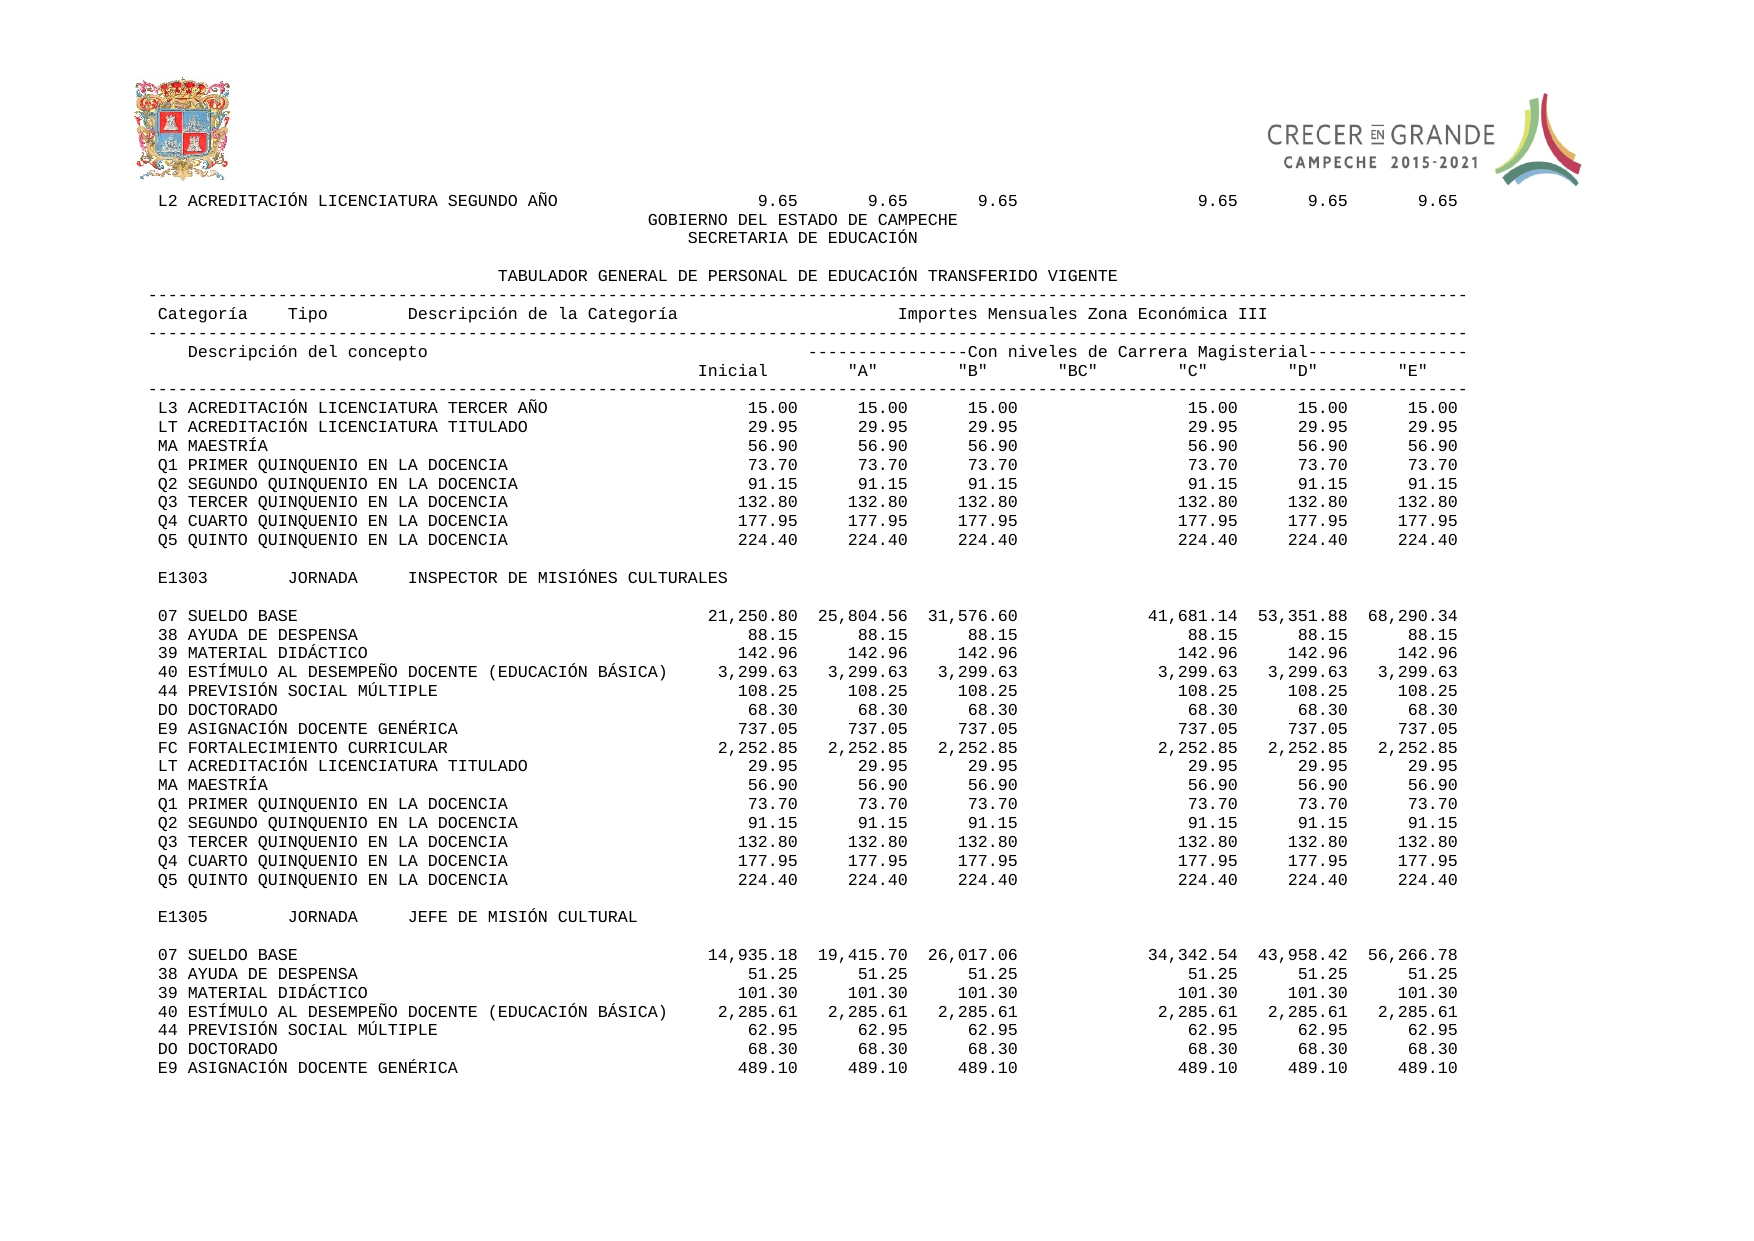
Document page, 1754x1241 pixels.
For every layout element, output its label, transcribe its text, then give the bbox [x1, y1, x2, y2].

text 39 MATERIAL DIDÁCTICO 142.96 142.96 142.96 142.96 142.96 142.96 [148, 645, 1606, 664]
text LT ACREDITACIÓN LICENCIATURA TITULADO 29.95 29.95 29.95 29.95 29.95 29.95 [148, 419, 1606, 437]
text 40 ESTÍMULO AL DESEMPEÑO DOCENTE (EDUCACIÓN BÁSICA) 3,299.63 3,299.63 3,299.63 3,299.63 3,299.63 3,299.63 [148, 664, 1606, 683]
text TABULADOR GENERAL DE PERSONAL DE EDUCACIÓN TRANSFERIDO VIGENTE [148, 268, 1606, 287]
text E9 ASIGNACIÓN DOCENTE GENÉRICA 737.05 737.05 737.05 737.05 737.05 737.05 [148, 720, 1606, 739]
text Q3 TERCER QUINQUENIO EN LA DOCENCIA 132.80 132.80 132.80 132.80 132.80 132.80 [148, 833, 1606, 852]
text SECRETARIA DE EDUCACIÓN [148, 230, 1606, 249]
text ------------------------------------------------------------------------------------------------------------------------------------ [148, 381, 1606, 400]
text E1303 JORNADA INSPECTOR DE MISIÓNES CULTURALES [148, 569, 1606, 588]
text 44 PREVISIÓN SOCIAL MÚLTIPLE 62.95 62.95 62.95 62.95 62.95 62.95 [148, 1022, 1606, 1041]
text ------------------------------------------------------------------------------------------------------------------------------------ [148, 324, 1606, 343]
text FC FORTALECIMIENTO CURRICULAR 2,252.85 2,252.85 2,252.85 2,252.85 2,252.85 2,252.85 [148, 739, 1606, 758]
text Categoría Tipo Descripción de la Categoría Importes Mensuales Zona Económica III [148, 306, 1606, 324]
text MA MAESTRÍA 56.90 56.90 56.90 56.90 56.90 56.90 [148, 777, 1606, 796]
text 07 SUELDO BASE 14,935.18 19,415.70 26,017.06 34,342.54 43,958.42 56,266.78 [148, 947, 1606, 965]
text E9 ASIGNACIÓN DOCENTE GENÉRICA 489.10 489.10 489.10 489.10 489.10 489.10 [148, 1060, 1606, 1078]
text E1305 JORNADA JEFE DE MISIÓN CULTURAL [148, 909, 1606, 928]
text Q1 PRIMER QUINQUENIO EN LA DOCENCIA 73.70 73.70 73.70 73.70 73.70 73.70 [148, 796, 1606, 814]
text Q4 CUARTO QUINQUENIO EN LA DOCENCIA 177.95 177.95 177.95 177.95 177.95 177.95 [148, 852, 1606, 871]
text 38 AYUDA DE DESPENSA 88.15 88.15 88.15 88.15 88.15 88.15 [148, 626, 1606, 645]
picture [1262, 87, 1586, 190]
text L2 ACREDITACIÓN LICENCIATURA SEGUNDO AÑO 9.65 9.65 9.65 9.65 9.65 9.65 GOBIERNO DEL ESTADO DE CAMPECHE [148, 192, 1606, 230]
text DO DOCTORADO 68.30 68.30 68.30 68.30 68.30 68.30 [148, 701, 1606, 720]
text 39 MATERIAL DIDÁCTICO 101.30 101.30 101.30 101.30 101.30 101.30 [148, 984, 1606, 1003]
text LT ACREDITACIÓN LICENCIATURA TITULADO 29.95 29.95 29.95 29.95 29.95 29.95 [148, 758, 1606, 777]
text MA MAESTRÍA 56.90 56.90 56.90 56.90 56.90 56.90 [148, 437, 1606, 456]
text ------------------------------------------------------------------------------------------------------------------------------------ [148, 287, 1606, 306]
text 40 ESTÍMULO AL DESEMPEÑO DOCENTE (EDUCACIÓN BÁSICA) 2,285.61 2,285.61 2,285.61 2,285.61 2,285.61 2,285.61 [148, 1003, 1606, 1022]
text Descripción del concepto ----------------Con niveles de Carrera Magisterial---------------- [148, 343, 1606, 362]
text Inicial "A" "B" "BC" "C" "D" "E" [148, 362, 1606, 381]
picture [133, 77, 231, 181]
text Q4 CUARTO QUINQUENIO EN LA DOCENCIA 177.95 177.95 177.95 177.95 177.95 177.95 [148, 513, 1606, 532]
text DO DOCTORADO 68.30 68.30 68.30 68.30 68.30 68.30 [148, 1041, 1606, 1060]
text 07 SUELDO BASE 21,250.80 25,804.56 31,576.60 41,681.14 53,351.88 68,290.34 [148, 607, 1606, 626]
text L3 ACREDITACIÓN LICENCIATURA TERCER AÑO 15.00 15.00 15.00 15.00 15.00 15.00 [148, 400, 1606, 419]
text Q3 TERCER QUINQUENIO EN LA DOCENCIA 132.80 132.80 132.80 132.80 132.80 132.80 [148, 494, 1606, 513]
text Q5 QUINTO QUINQUENIO EN LA DOCENCIA 224.40 224.40 224.40 224.40 224.40 224.40 [148, 871, 1606, 890]
text 44 PREVISIÓN SOCIAL MÚLTIPLE 108.25 108.25 108.25 108.25 108.25 108.25 [148, 683, 1606, 701]
text Q1 PRIMER QUINQUENIO EN LA DOCENCIA 73.70 73.70 73.70 73.70 73.70 73.70 [148, 456, 1606, 475]
text Q2 SEGUNDO QUINQUENIO EN LA DOCENCIA 91.15 91.15 91.15 91.15 91.15 91.15 [148, 475, 1606, 494]
text Q5 QUINTO QUINQUENIO EN LA DOCENCIA 224.40 224.40 224.40 224.40 224.40 224.40 [148, 532, 1606, 551]
text 38 AYUDA DE DESPENSA 51.25 51.25 51.25 51.25 51.25 51.25 [148, 965, 1606, 984]
text Q2 SEGUNDO QUINQUENIO EN LA DOCENCIA 91.15 91.15 91.15 91.15 91.15 91.15 [148, 814, 1606, 833]
